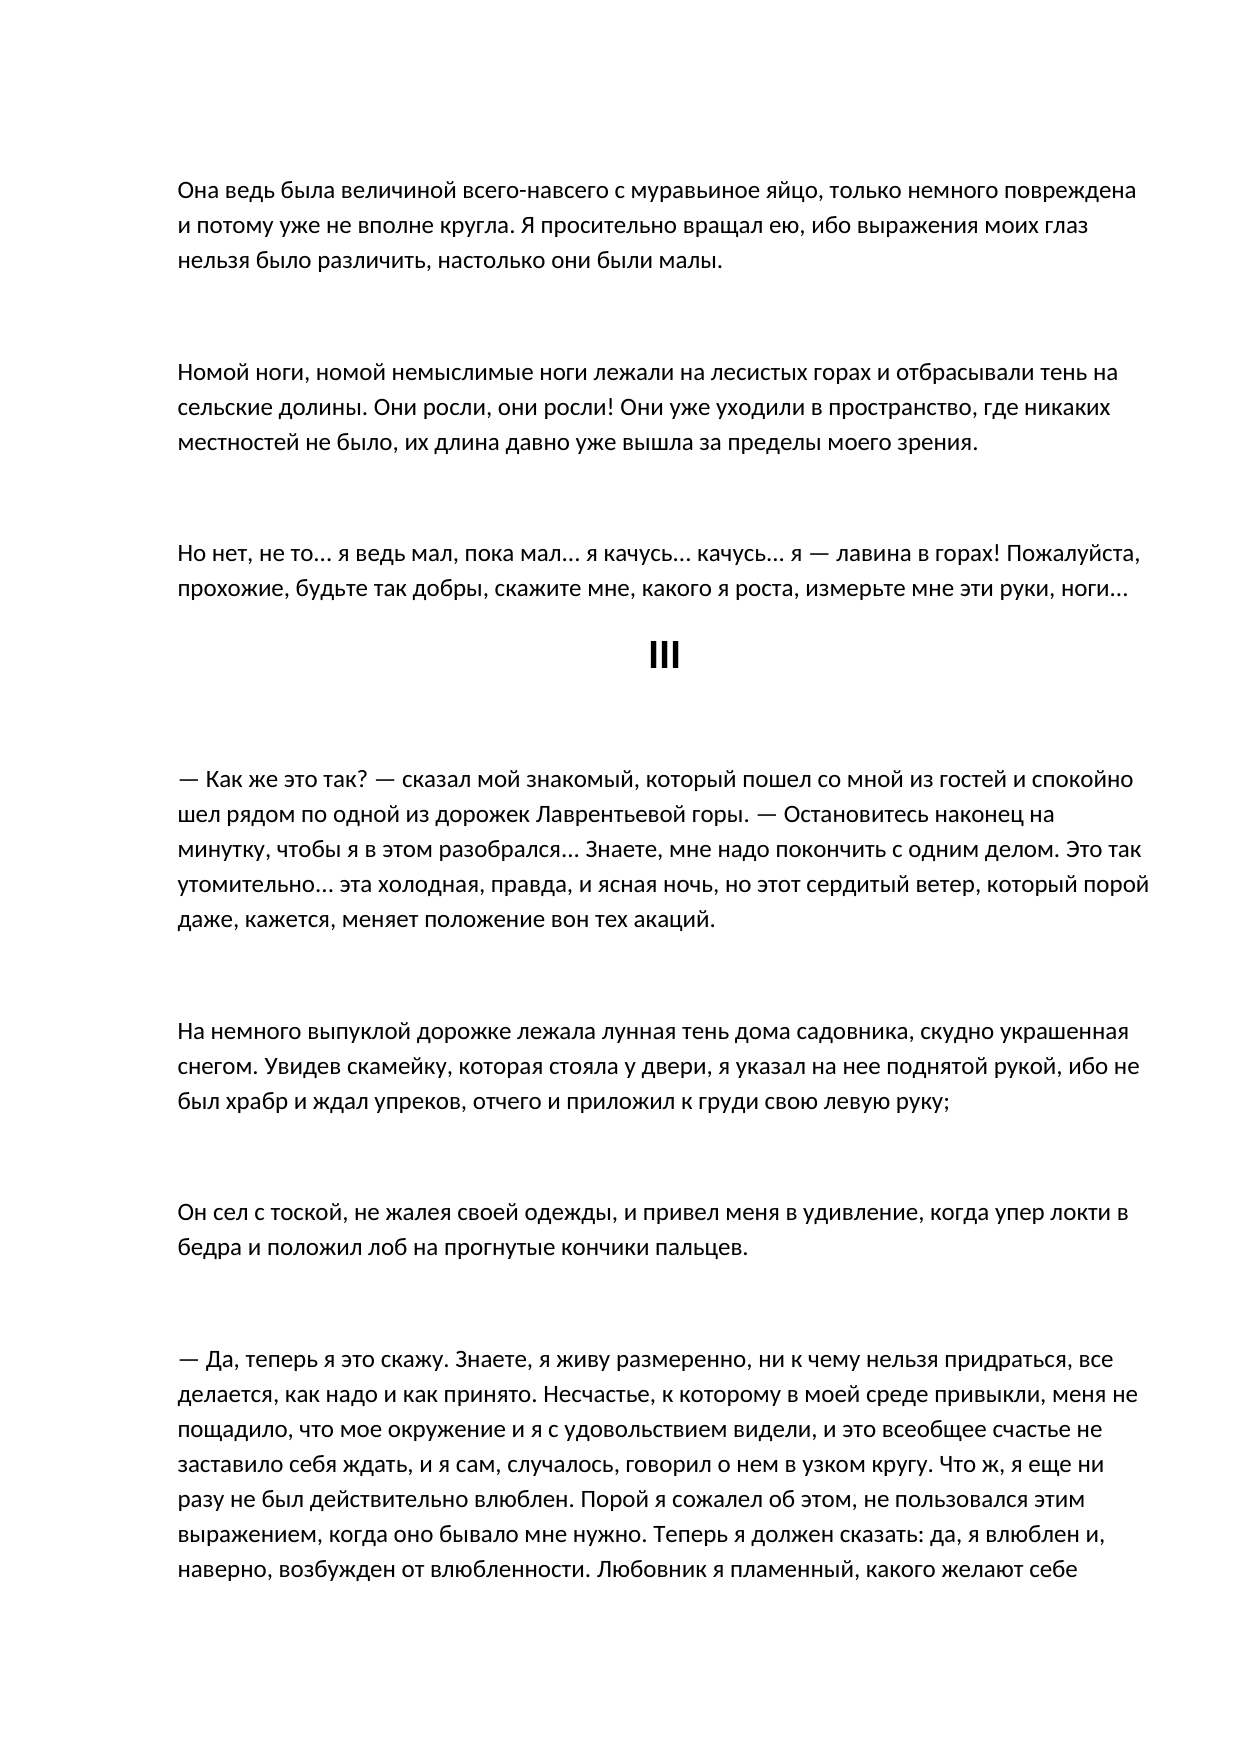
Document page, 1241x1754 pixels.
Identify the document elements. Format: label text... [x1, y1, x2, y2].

text Номой ноги, номой немыслимые ноги лежали на лесистых горах и отбрасывали тень на сельские долины. Они росли, они росли! Они уже уходили в пространство, где никаких местностей не было, их длина давно уже вышла за пределы моего зрения. [177, 356, 1152, 456]
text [177, 1343, 1152, 1584]
text Но нет, не то... я ведь мал, пока мал... я качусь... качусь... я — лавина в горах! Пожалуйста, прохожие, будьте так добры, скажите мне, какого я роста, измерьте мне эти руки, ноги... [177, 537, 1152, 603]
text Он сел с тоской, не жалея своей одежды, и привел меня в удивление, когда упер локти в бедра и положил лоб на прогнутые кончики пальцев. [177, 1197, 1152, 1262]
text — Как же это так? — сказал мой знакомый, который пошел со мной из гостей и спокойно шел рядом по одной из дорожек Лаврентьевой горы. — Остановитесь наконец на минутку, чтобы я в этом разобрался... Знаете, мне надо покончить с одним делом. Это так утомительно... эта холодная, правда, и ясная ночь, но этот сердитый ветер, который порой даже, кажется, меняет положение вон тех акаций. [177, 763, 1152, 934]
text Она ведь была величиной всего-навсего с муравьиное яйцо, только немного повреждена и потому уже не вполне кругла. Я просительно вращал ею, ибо выражения моих глаз нельзя было различить, настолько они были малы. [177, 174, 1152, 274]
text III [177, 628, 1152, 679]
text На немного выпуклой дорожке лежала лунная тень дома садовника, скудно украшенная снегом. Увидев скамейку, которая стояла у двери, я указал на нее поднятой рукой, ибо не был храбр и ждал упреков, отчего и приложил к груди свою левую руку; [177, 1015, 1152, 1115]
